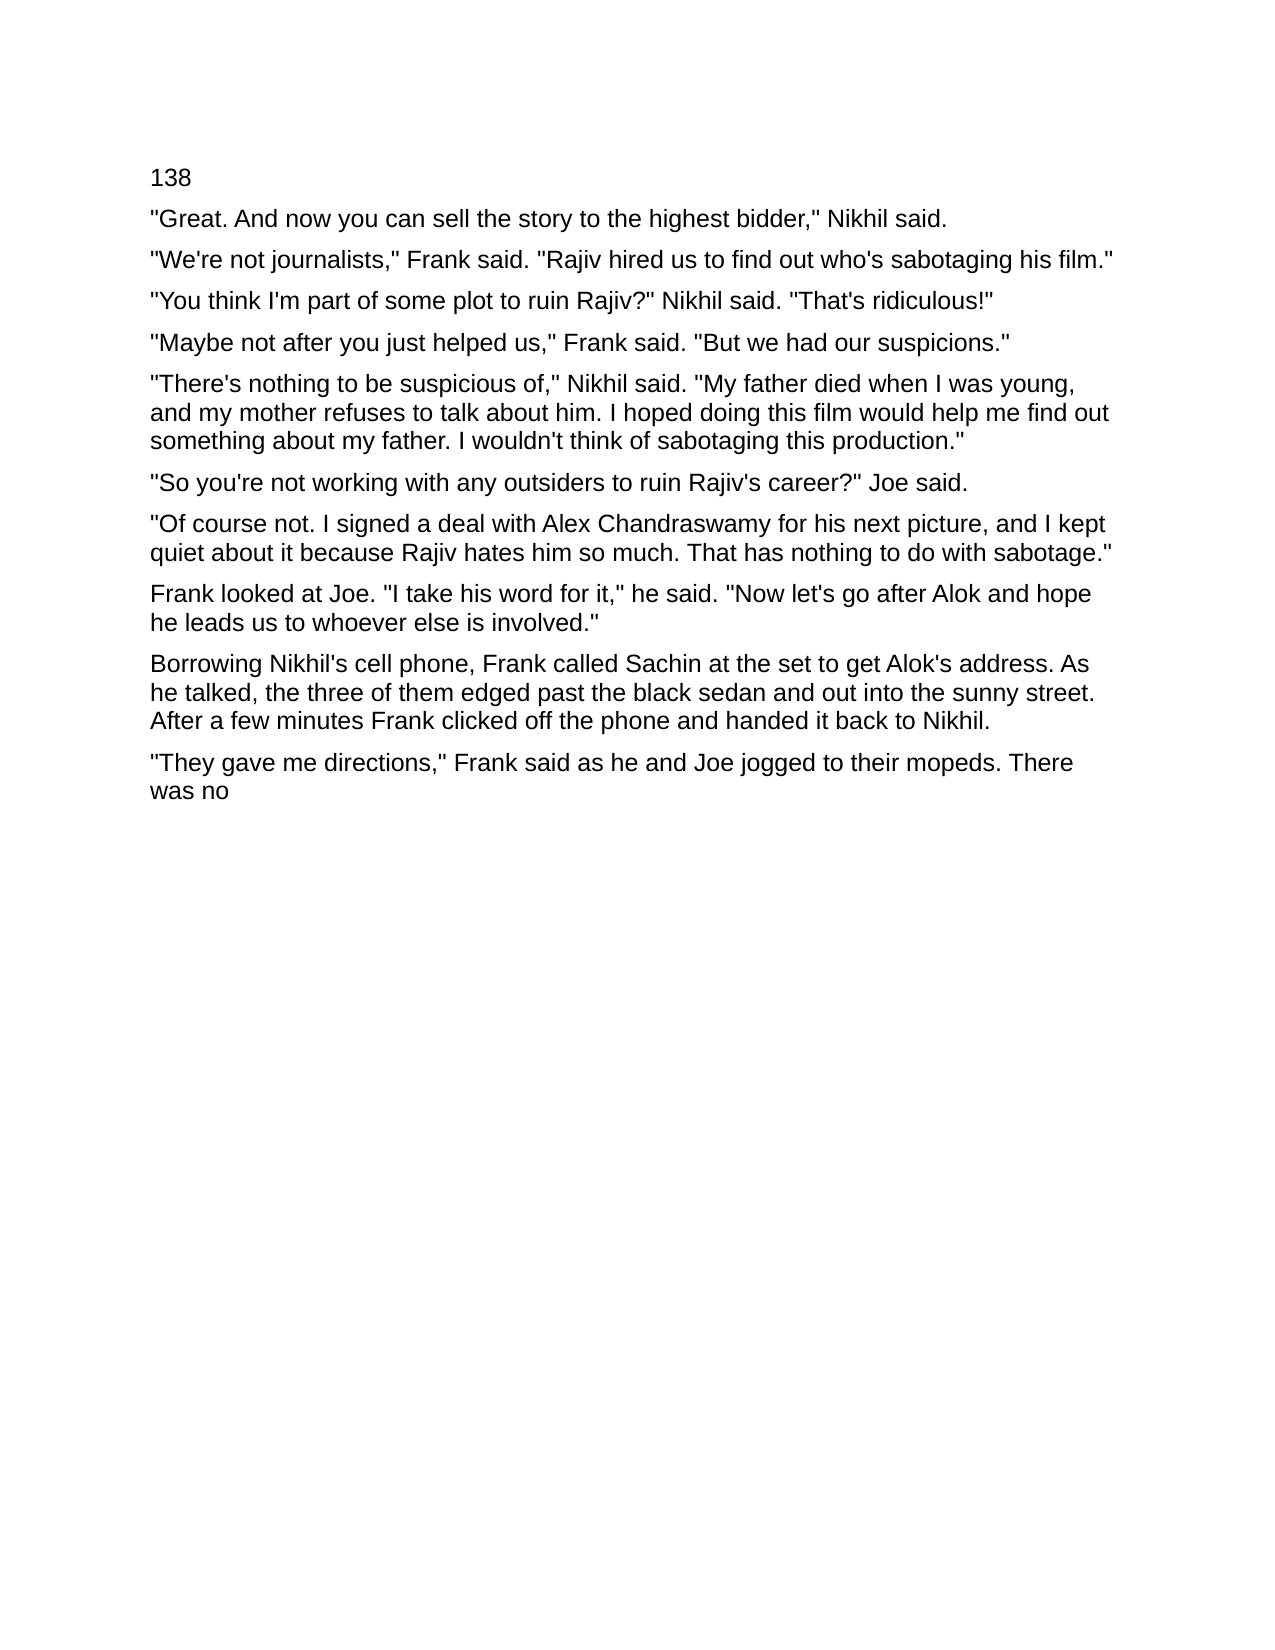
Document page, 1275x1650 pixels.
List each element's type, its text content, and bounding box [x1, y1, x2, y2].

text "There's nothing to be suspicious of," Nikhil said. "My father died when I was young, and my mother refuses to talk about him. I hoped doing this film would help me find out something about my father. I wouldn't think of sabotaging this production." [150, 369, 1125, 455]
text "You think I'm part of some plot to ruin Rajiv?" Nikhil said. "That's ridiculous!" [150, 286, 1125, 315]
text "Great. And now you can sell the story to the highest bidder," Nikhil said. [150, 204, 1125, 232]
text "Maybe not after you just helped us," Frank said. "But we had our suspicions." [150, 327, 1125, 356]
text "Of course not. I signed a deal with Alex Chandraswamy for his next picture, and I kept quiet about it because Rajiv hates him so much. That has nothing to do with sabotage." [150, 509, 1125, 566]
text Borrowing Nikhil's cell phone, Frank called Sachin at the set to get Alok's address. As he talked, the three of them edged past the black sedan and out into the sunny street. After a few minutes Frank clicked off the phone and handed it back to Nikhil. [150, 649, 1125, 735]
text 138 [150, 162, 1125, 191]
text Frank looked at Joe. "I take his word for it," he said. "Now let's go after Alok and hope he leads us to whoever else is involved." [150, 579, 1125, 636]
text "We're not journalists," Frank said. "Rajiv hired us to find out who's sabotaging his film." [150, 245, 1125, 274]
text "They gave me directions," Frank said as he and Joe jogged to their mopeds. There was no [150, 747, 1125, 805]
text "So you're not working with any outsiders to ruin Rajiv's career?" Joe said. [150, 467, 1125, 496]
